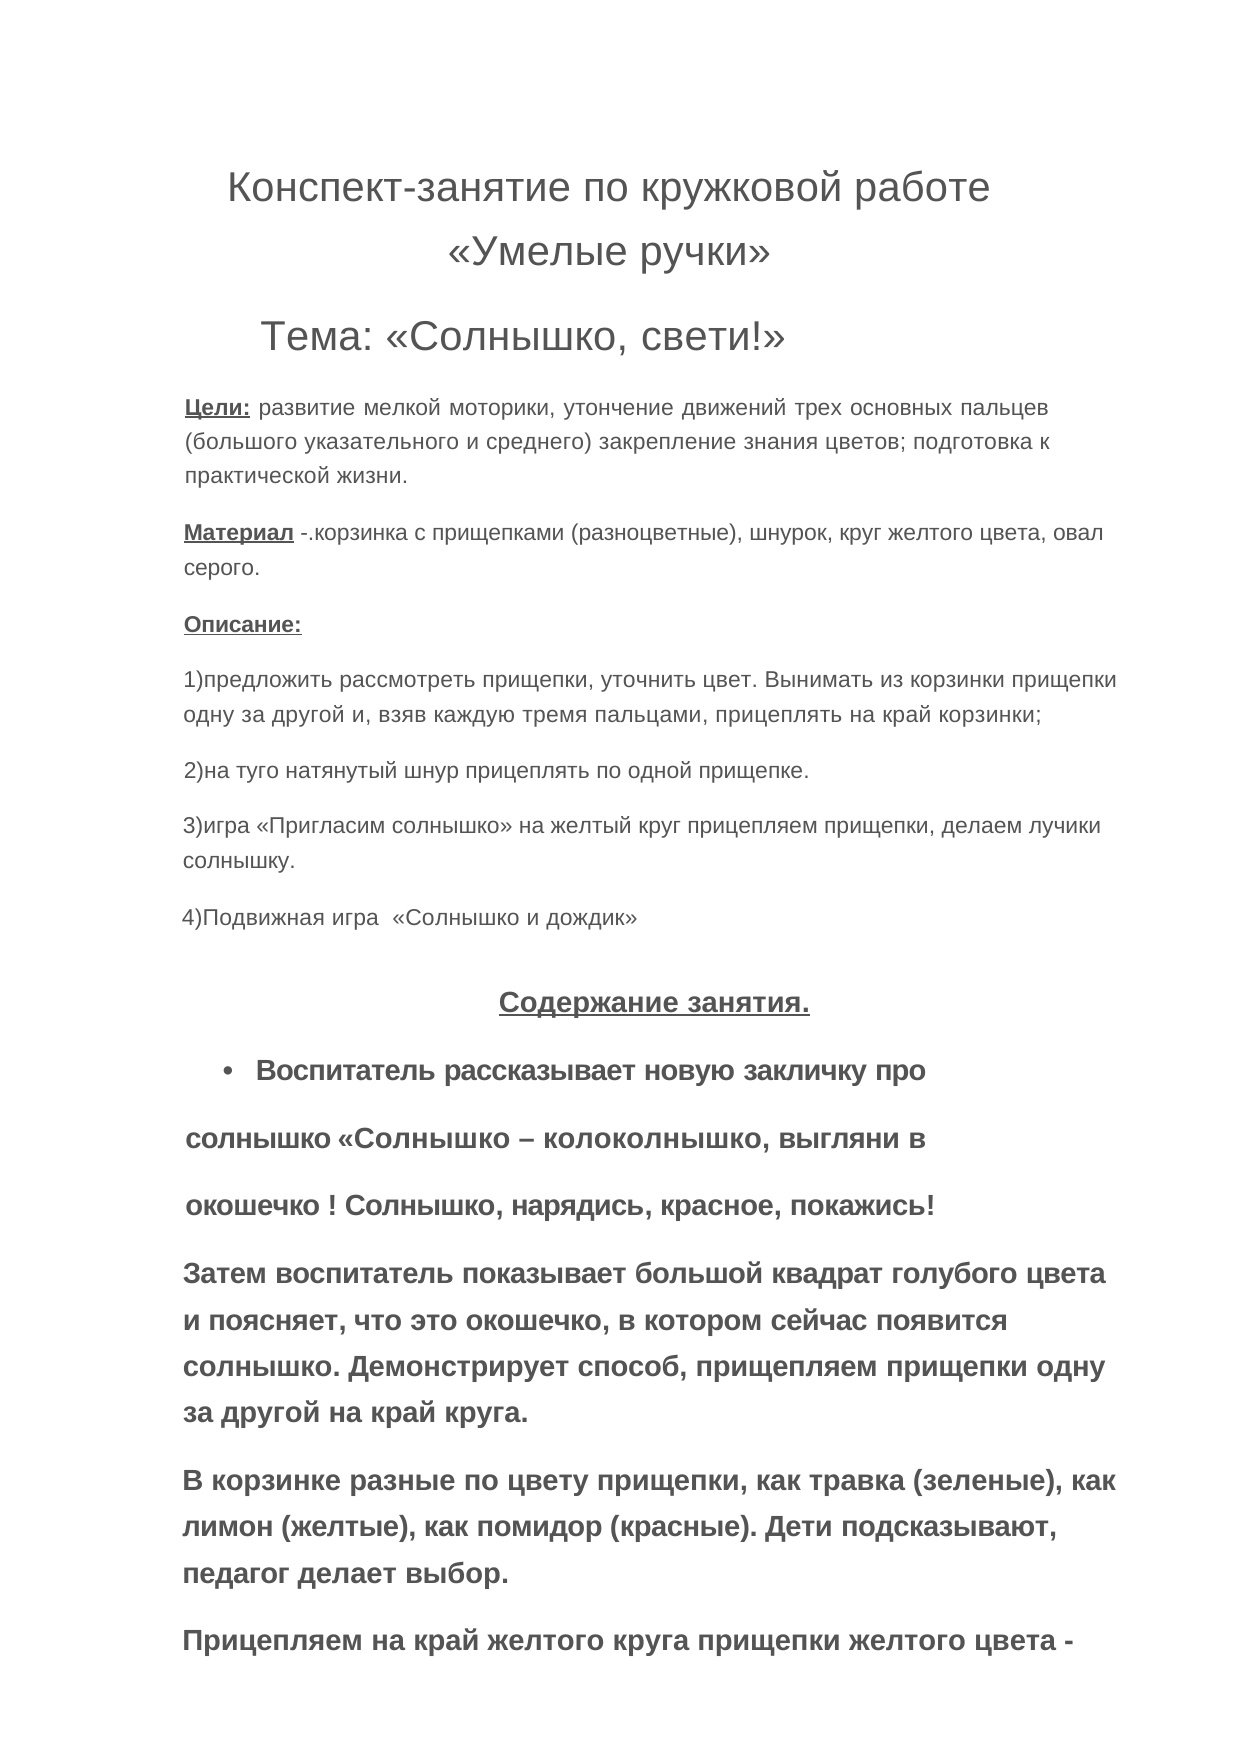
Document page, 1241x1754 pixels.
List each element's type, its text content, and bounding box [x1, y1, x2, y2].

text Тема: «Солнышко, свети!» [260, 312, 1122, 359]
text Материал -.корзинка с прищепками (разноцветные), шнурок, круг желтого цвета, овал серого. [183, 512, 1122, 582]
text Цели: развитие мелкой моторики, утончение движений трех основных пальцев (большого указательного и среднего) закрепление знания цветов; подготовка к практической жизни. [184, 387, 1049, 491]
text Описание: [183, 611, 1122, 637]
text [182, 1614, 1122, 1660]
text Конспект-занятие по кружковой работе «Умелые ручки» [187, 150, 1032, 278]
text Затем воспитатель показывает большой квадрат голубого цвета и поясняет, что это окошечко, в котором сейчас появится солнышко. Демонстрирует способ, прищепляем прищепки одну за другой на край круга. [183, 1246, 1122, 1432]
text В корзинке разные по цвету прищепки, как травка (зеленые), как лимон (желтые), как помидор (красные). Дети подсказывают, педагог делает выбор. [182, 1453, 1122, 1593]
text Содержание занятия. [187, 985, 1122, 1018]
text 4)Подвижная игра «Солнышко и дождик» [182, 904, 1122, 930]
text 3)игра «Пригласим солнышко» на желтый круг прицепляем прищепки, делаем лучики солнышку. [183, 806, 1122, 876]
text 2)на туго натянутый шнур прицеплять по одной прищепке. [183, 757, 1122, 783]
text • Воспитатель рассказывает новую закличку про солнышко «Солнышко – колоколнышко, выгляни в окошечко ! Солнышко, нарядись, красное, покажись! [185, 1027, 1056, 1229]
text 1)предложить рассмотреть прищепки, уточнить цвет. Вынимать из корзинки прищепки одну за другой и, взяв каждую тремя пальцами, прицеплять на край корзинки; [183, 659, 1122, 729]
